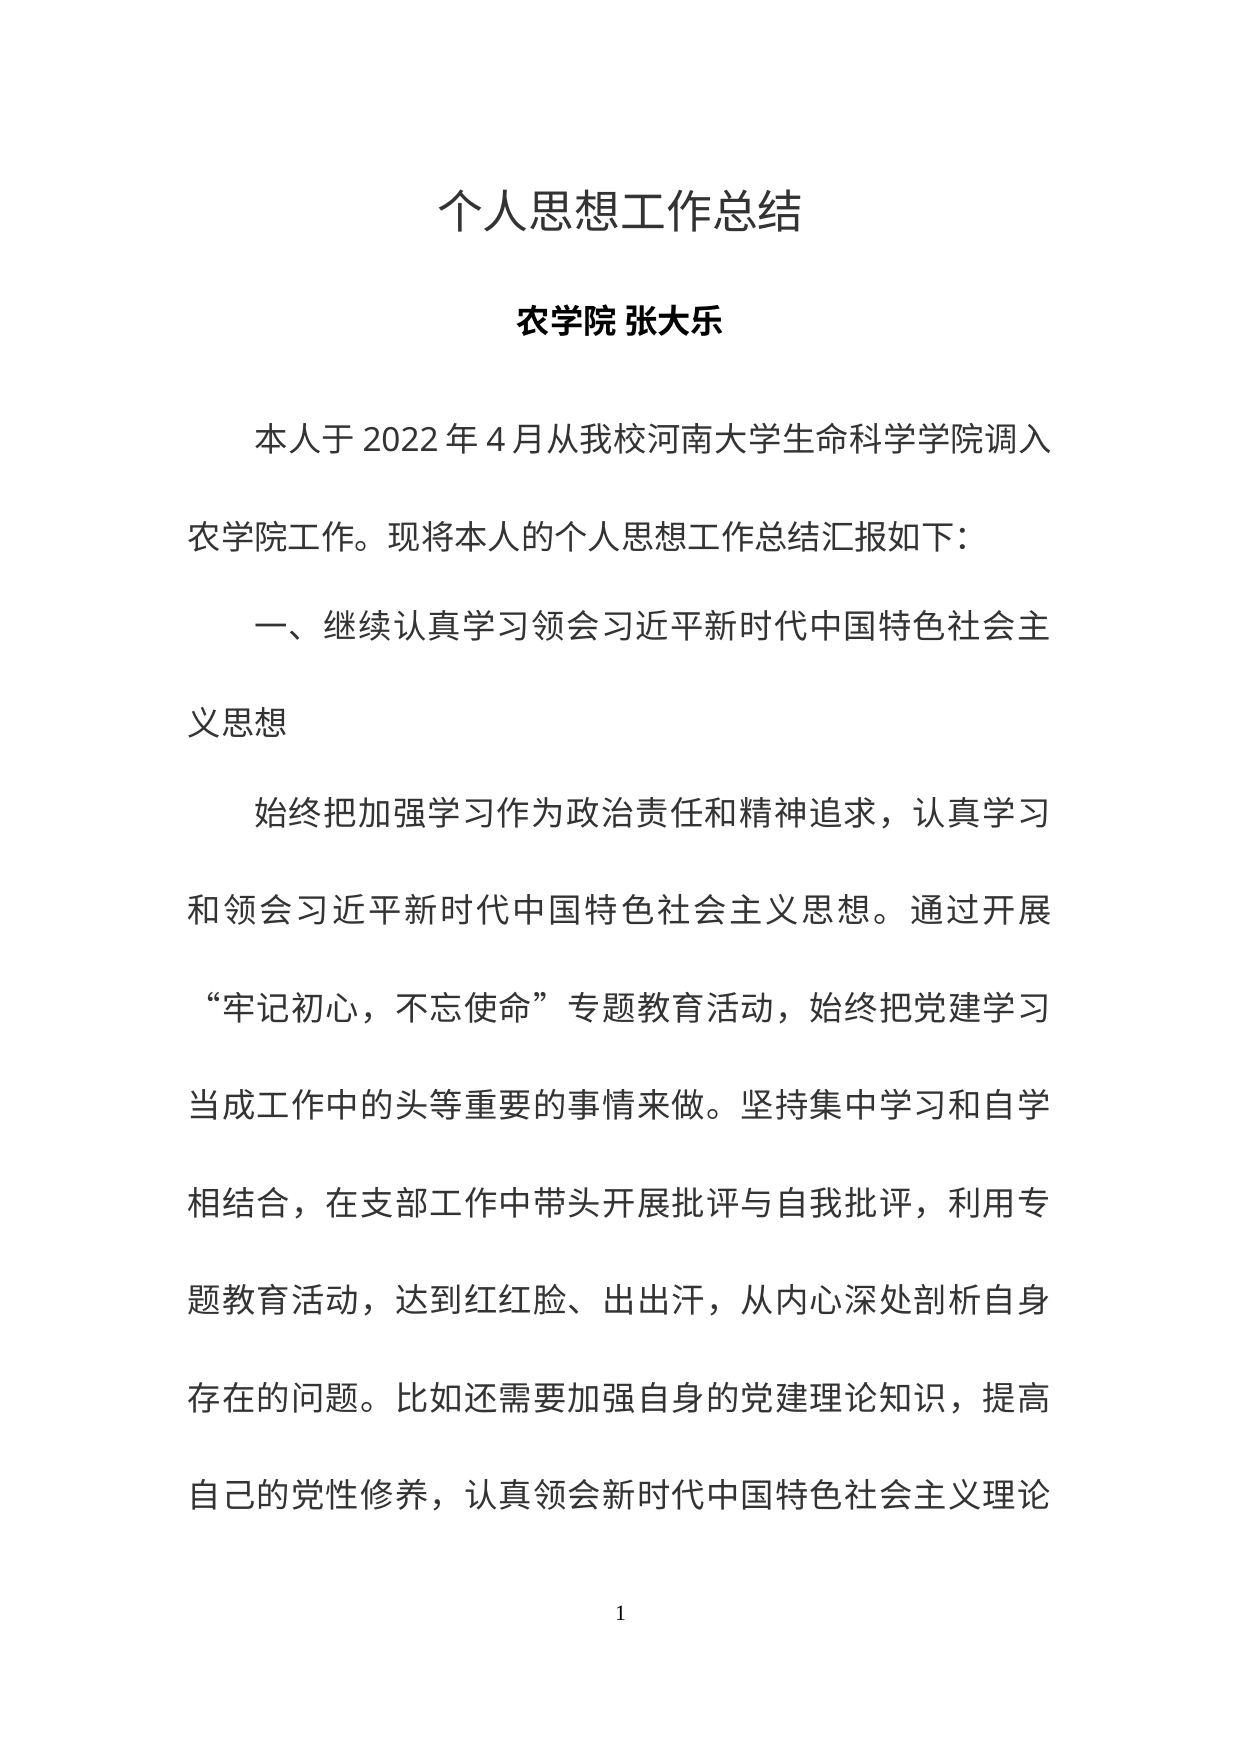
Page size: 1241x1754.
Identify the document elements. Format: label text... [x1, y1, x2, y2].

text 农学院 张大乐 [187, 287, 1053, 352]
text 本人于2022年4月从我校河南大学生命科学学院调入农学院工作。现将本人的个人思想工作总结汇报如下： [187, 405, 1053, 567]
text 个人思想工作总结 [187, 160, 1053, 257]
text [187, 778, 1053, 1525]
text 一、继续认真学习领会习近平新时代中国特色社会主义思想 [187, 591, 1053, 754]
